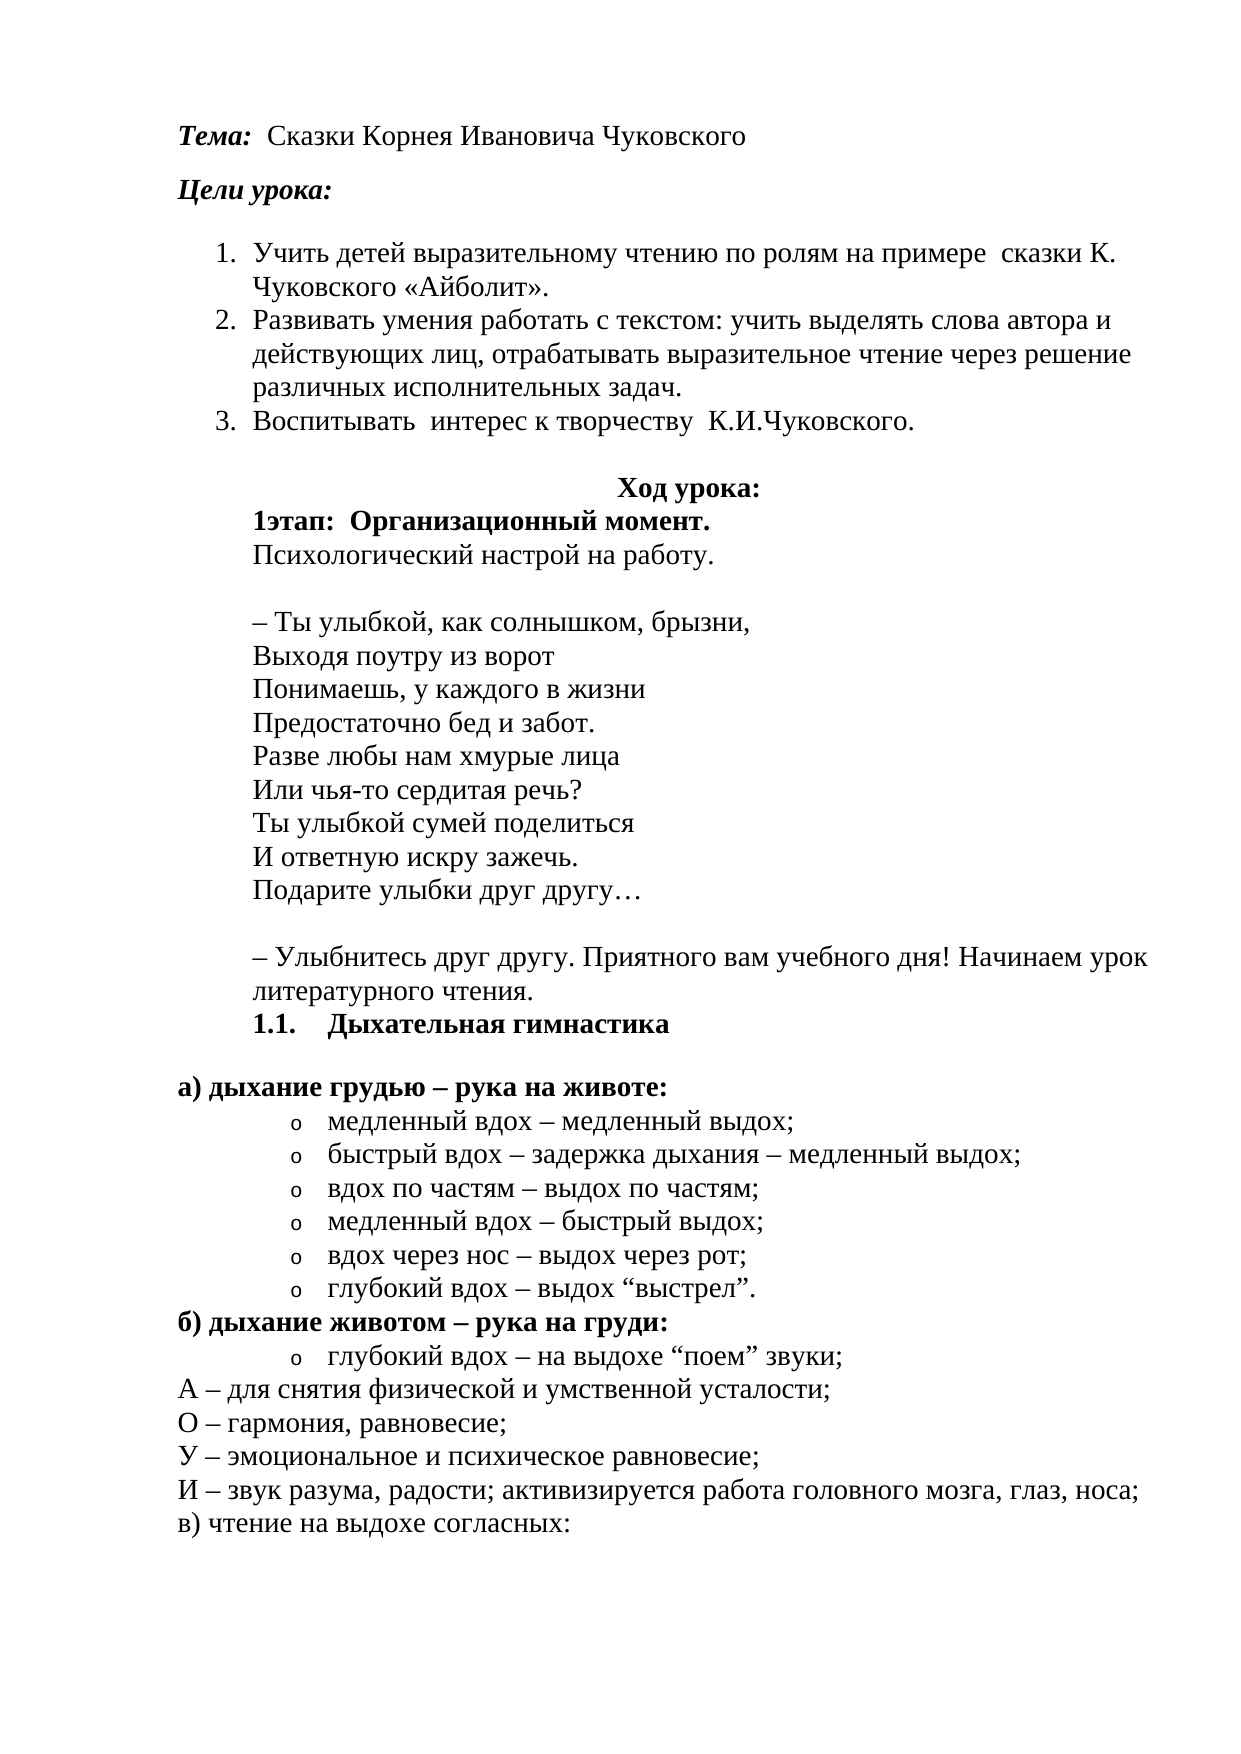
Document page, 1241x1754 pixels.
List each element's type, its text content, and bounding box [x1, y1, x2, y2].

list Учить детей выразительному чтению по ролям на примере сказки К. Чуковского «Айболит». [215, 235, 1152, 302]
text – Улыбнитесь друг другу. Приятного вам учебного дня! Начинаем урок литературного чтения. [252, 906, 1152, 1007]
text А – для снятия физической и умственной усталости; [177, 1371, 1152, 1405]
text б) дыхание животом – рука на груди: [177, 1304, 1152, 1338]
text Цели урока: [177, 172, 1152, 206]
list глубокий вдох – выдох “выстрел”. [290, 1271, 1152, 1304]
text У – эмоциональное и психическое равновесие; [177, 1438, 1152, 1472]
text О – гармония, равновесие; [177, 1405, 1152, 1438]
text Тема: Сказки Корнея Ивановича Чуковского [177, 118, 1152, 152]
text И – звук разума, радости; активизируется работа головного мозга, глаз, носа; [177, 1472, 1152, 1505]
list Воспитывать интерес к творчеству К.И.Чуковского. [215, 403, 1152, 436]
list быстрый вдох – задержка дыхания – медленный выдох; [290, 1136, 1152, 1170]
text а) дыхание грудью – рука на животе: [177, 1069, 1152, 1103]
text Ход урока: 1этап: Организационный момент. Психологический настрой на работу. [252, 470, 1152, 571]
list глубокий вдох – на выдохе “поем” звуки; [290, 1338, 1152, 1371]
list Дыхательная гимнастика [252, 1007, 1152, 1040]
list вдох по частям – выдох по частям; [290, 1170, 1152, 1203]
list Развивать умения работать с текстом: учить выделять слова автора и действующих лиц, отрабатывать выразительное чтение через решение различных исполнительных задач. [215, 302, 1152, 403]
list медленный вдох – медленный выдох; [290, 1103, 1152, 1136]
text – Ты улыбкой, как солнышком, брызни, Выходя поутру из ворот Понимаешь, у каждого в жизни Предостаточно бед и забот. Разве любы нам хмурые лица Или чья-то сердитая речь? Ты улыбкой сумей поделиться И ответную искру зажечь. Подарите улыбки друг другу… [252, 604, 1152, 906]
list вдох через нос – выдох через рот; [290, 1237, 1152, 1271]
list медленный вдох – быстрый выдох; [290, 1203, 1152, 1237]
text в) чтение на выдохе согласных: [177, 1505, 1152, 1539]
